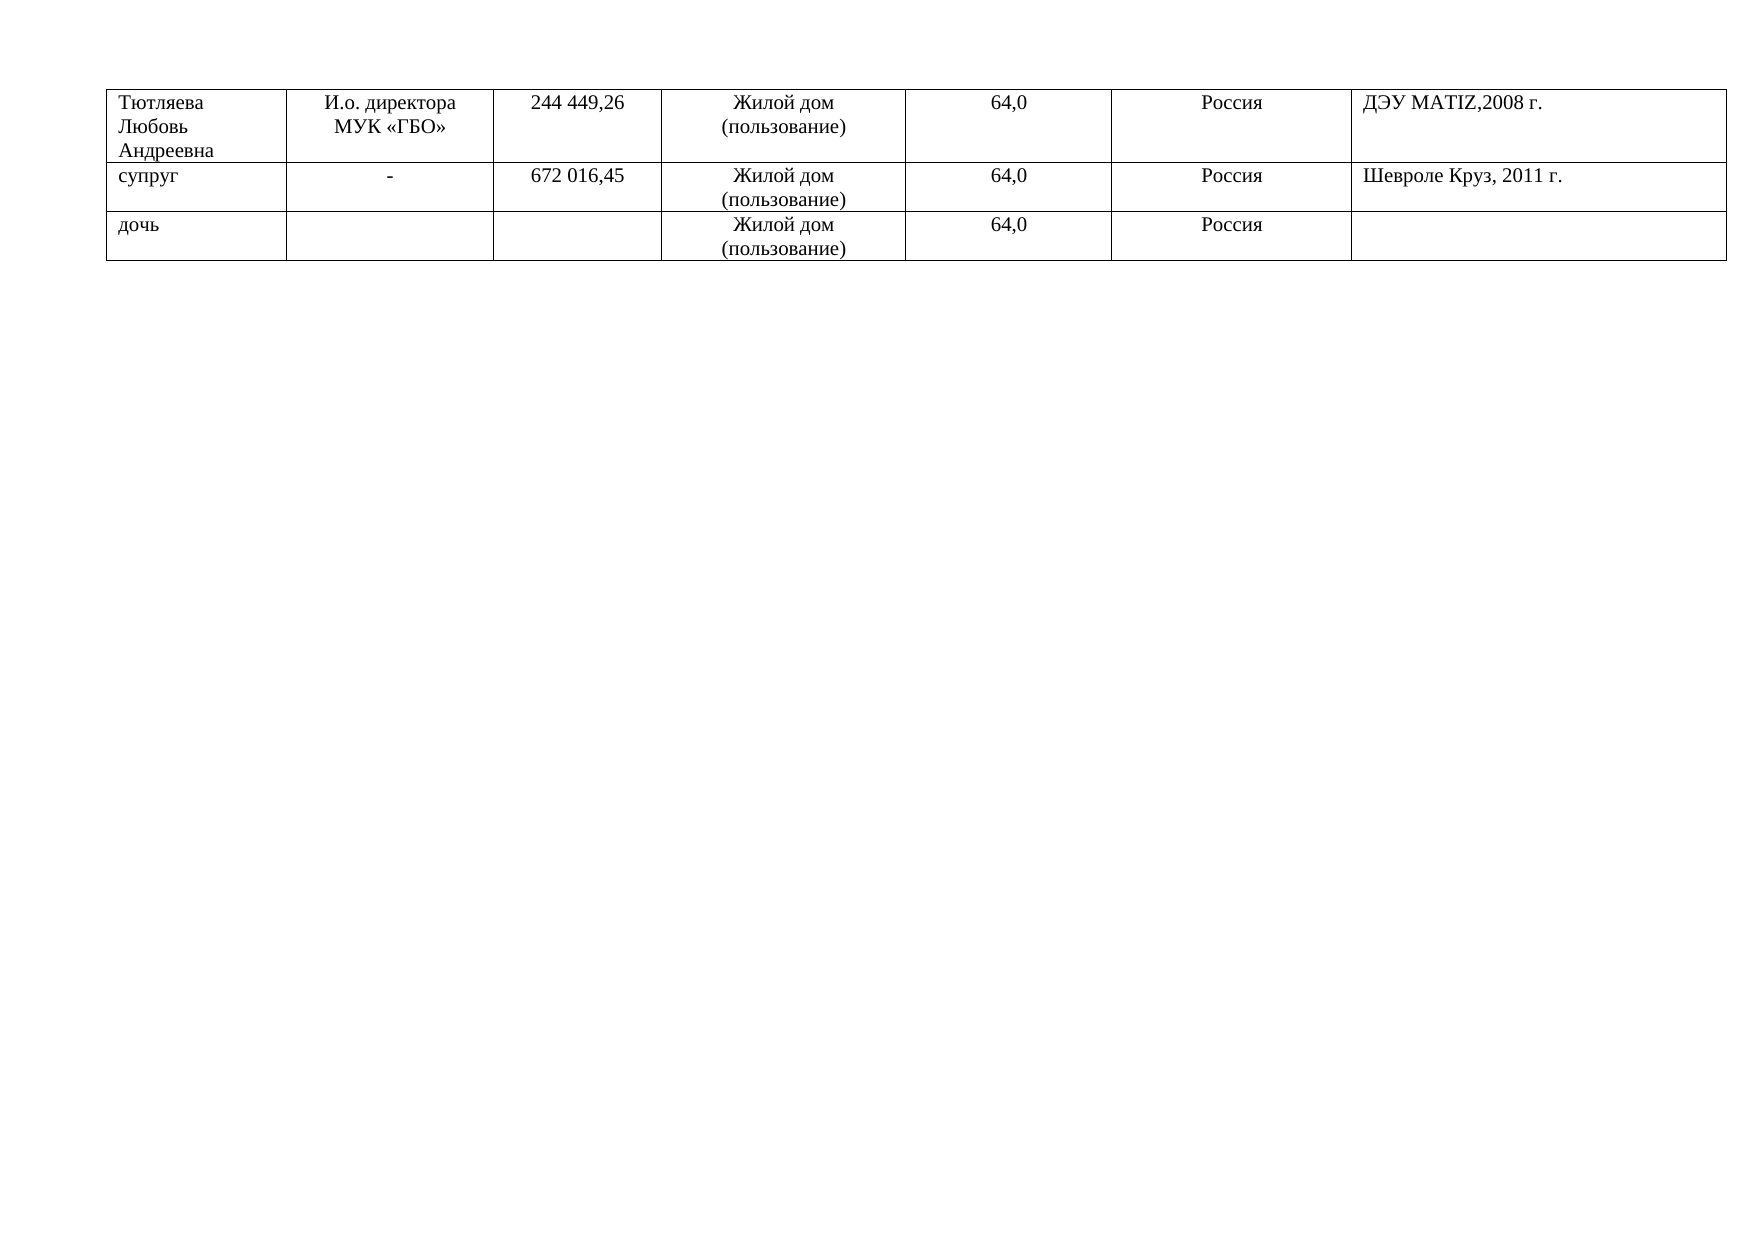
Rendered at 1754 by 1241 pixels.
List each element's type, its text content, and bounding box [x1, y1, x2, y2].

table_cell Тютляева Любовь Андреевна [107, 90, 286, 162]
table_cell ДЭУ MATIZ,2008 г. [1352, 90, 1726, 162]
table_cell [1352, 212, 1726, 260]
table_cell Россия [1112, 90, 1351, 162]
table_cell И.о. директора МУК «ГБО» [287, 90, 493, 162]
table_cell Жилой дом (пользование) [662, 163, 905, 211]
table_cell - [287, 163, 493, 211]
table_cell Шевроле Круз, . [1352, 163, 1726, 211]
table_cell 64,0 [906, 163, 1111, 211]
table_cell Жилой дом (пользование) [662, 90, 905, 162]
table_cell [494, 212, 661, 260]
table_cell 64,0 [906, 212, 1111, 260]
table_cell Россия [1112, 212, 1351, 260]
table_cell 672 016,45 [494, 163, 661, 211]
table_cell дочь [107, 212, 286, 260]
table_cell Жилой дом (пользование) [662, 212, 905, 260]
table_cell 64,0 [906, 90, 1111, 162]
table_cell [287, 212, 493, 260]
table_cell 244 449,26 [494, 90, 661, 162]
table_cell супруг [107, 163, 286, 211]
table_cell Россия [1112, 163, 1351, 211]
